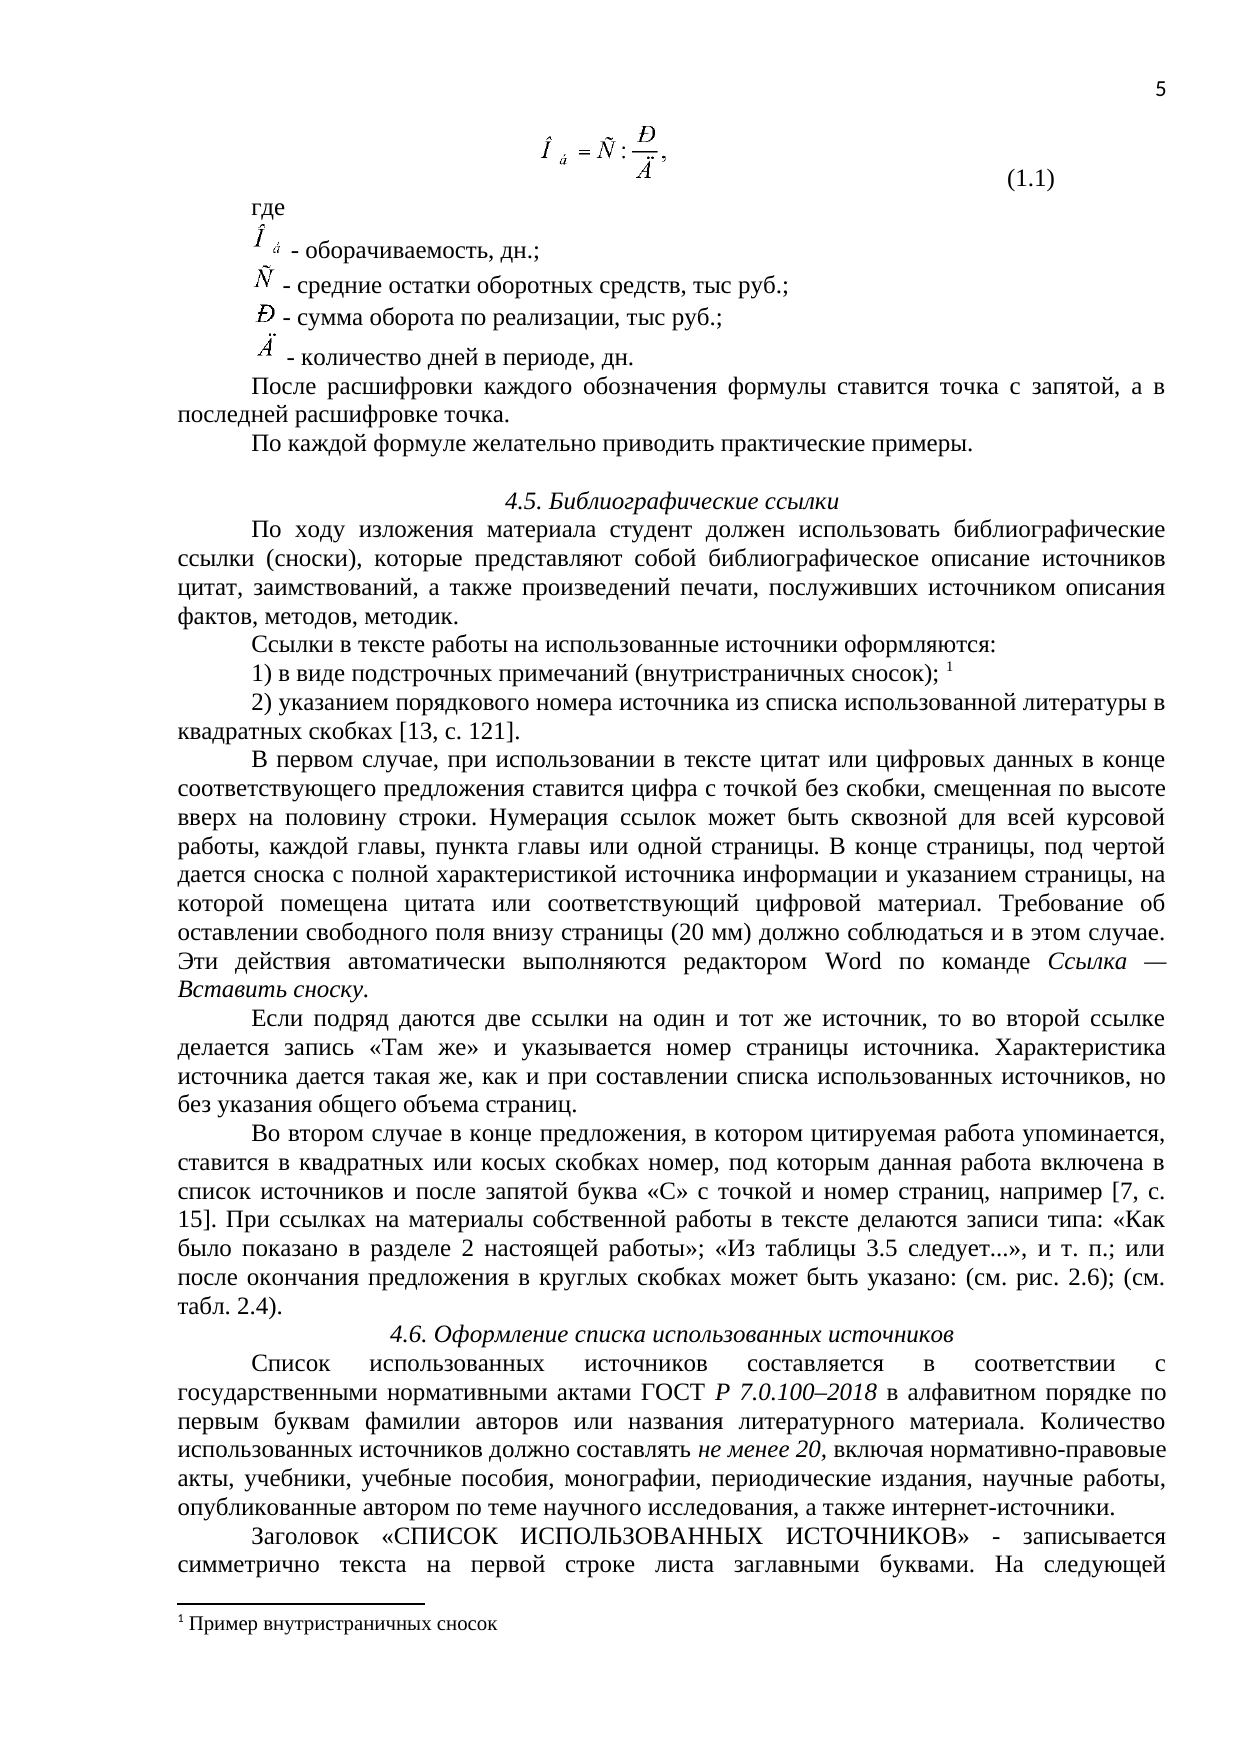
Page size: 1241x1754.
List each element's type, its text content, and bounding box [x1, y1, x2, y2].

text - количество дней в периоде, дн. [177, 332, 1167, 371]
text 2) указанием порядкового номера источника из списка использованной литературы в квадратных скобках [13, с. 121]. [177, 687, 1167, 744]
text - оборачиваемость, дн.; [177, 221, 1167, 264]
text По каждой формуле желательно приводить практические примеры. [177, 428, 1167, 457]
picture [251, 298, 277, 326]
picture [538, 118, 670, 187]
picture [251, 332, 281, 366]
text где [177, 192, 1167, 221]
text В первом случае, при использовании в тексте цитат или цифровых данных в конце соответствующего предложения ставится цифра с точкой без скобки, смещенная по высоте вверх на половину строки. Нумерация ссылок может быть сквозной для всей курсовой работы, каждой главы, пункта главы или одной страницы. В конце страницы, под чертой дается сноска с полной характеристикой источника информации и указанием страницы, на которой помещена цитата или соответствующий цифровой материал. Требование об оставлении свободного поля внизу страницы (20 мм) должно соблюдаться и в этом случае. Эти действия автоматически выполняются редактором Word по команде Ссылка —Вставить сноску. [177, 744, 1167, 1003]
text По ходу изложения материала студент должен использовать библиографические ссылки (сноски), которые представляют собой библиографическое описание источников цитат, заимствований, а также произведений печати, послуживших источником описания фактов, методов, методик. [177, 514, 1167, 629]
picture [251, 263, 277, 293]
text Ссылки в тексте работы на использованные источники оформляются: [177, 629, 1167, 658]
text 4.6. Оформление списка использованных источников [177, 1319, 1167, 1348]
picture [251, 221, 285, 259]
text Если подряд даются две ссылки на один и тот же источник, то во второй ссылке делается запись «Там же» и указывается номер страницы источника. Характеристика источника дается такая же, как и при составлении списка использованных источников, но без указания общего объема страниц. [177, 1003, 1167, 1118]
text (1.1) [177, 118, 1167, 192]
text 1) в виде подстрочных примечаний (внутристраничных сносок); [177, 658, 1167, 687]
text - средние остатки оборотных средств, тыс руб.; [177, 264, 1167, 298]
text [177, 1521, 1167, 1578]
text 4.5. Библиографические ссылки [177, 486, 1167, 514]
text - сумма оборота по реализации, тыс руб.; [177, 298, 1167, 332]
text Во втором случае в конце предложения, в котором цитируемая работа упоминается, ставится в квадратных или косых скобках номер, под которым данная работа включена в список источников и после запятой буква «С» с точкой и номер страниц, например [7, с. 15]. При ссылках на материалы собственной работы в тексте делаются записи типа: «Как было показано в разделе 2 настоящей работы»; «Из таблицы 3.5 следует...», и т. п.; или после окончания предложения в круглых скобках может быть указано: (см. рис. 2.6); (см. табл. 2.4). [177, 1118, 1167, 1319]
text После расшифровки каждого обозначения формулы ставится точка с запятой, а в последней расшифровке точка. [177, 371, 1167, 428]
text Список использованных источников составляется в соответствии с государственными нормативными актами ГОСТ Р 7.0.100–2018 в алфавитном порядке по первым буквам фамилии авторов или названия литературного материала. Количество использованных источников должно составлять не менее 20, включая нормативно-правовые акты, учебники, учебные пособия, монографии, периодические издания, научные работы, опубликованные автором по теме научного исследования, а также интернет-источники. [177, 1348, 1167, 1521]
